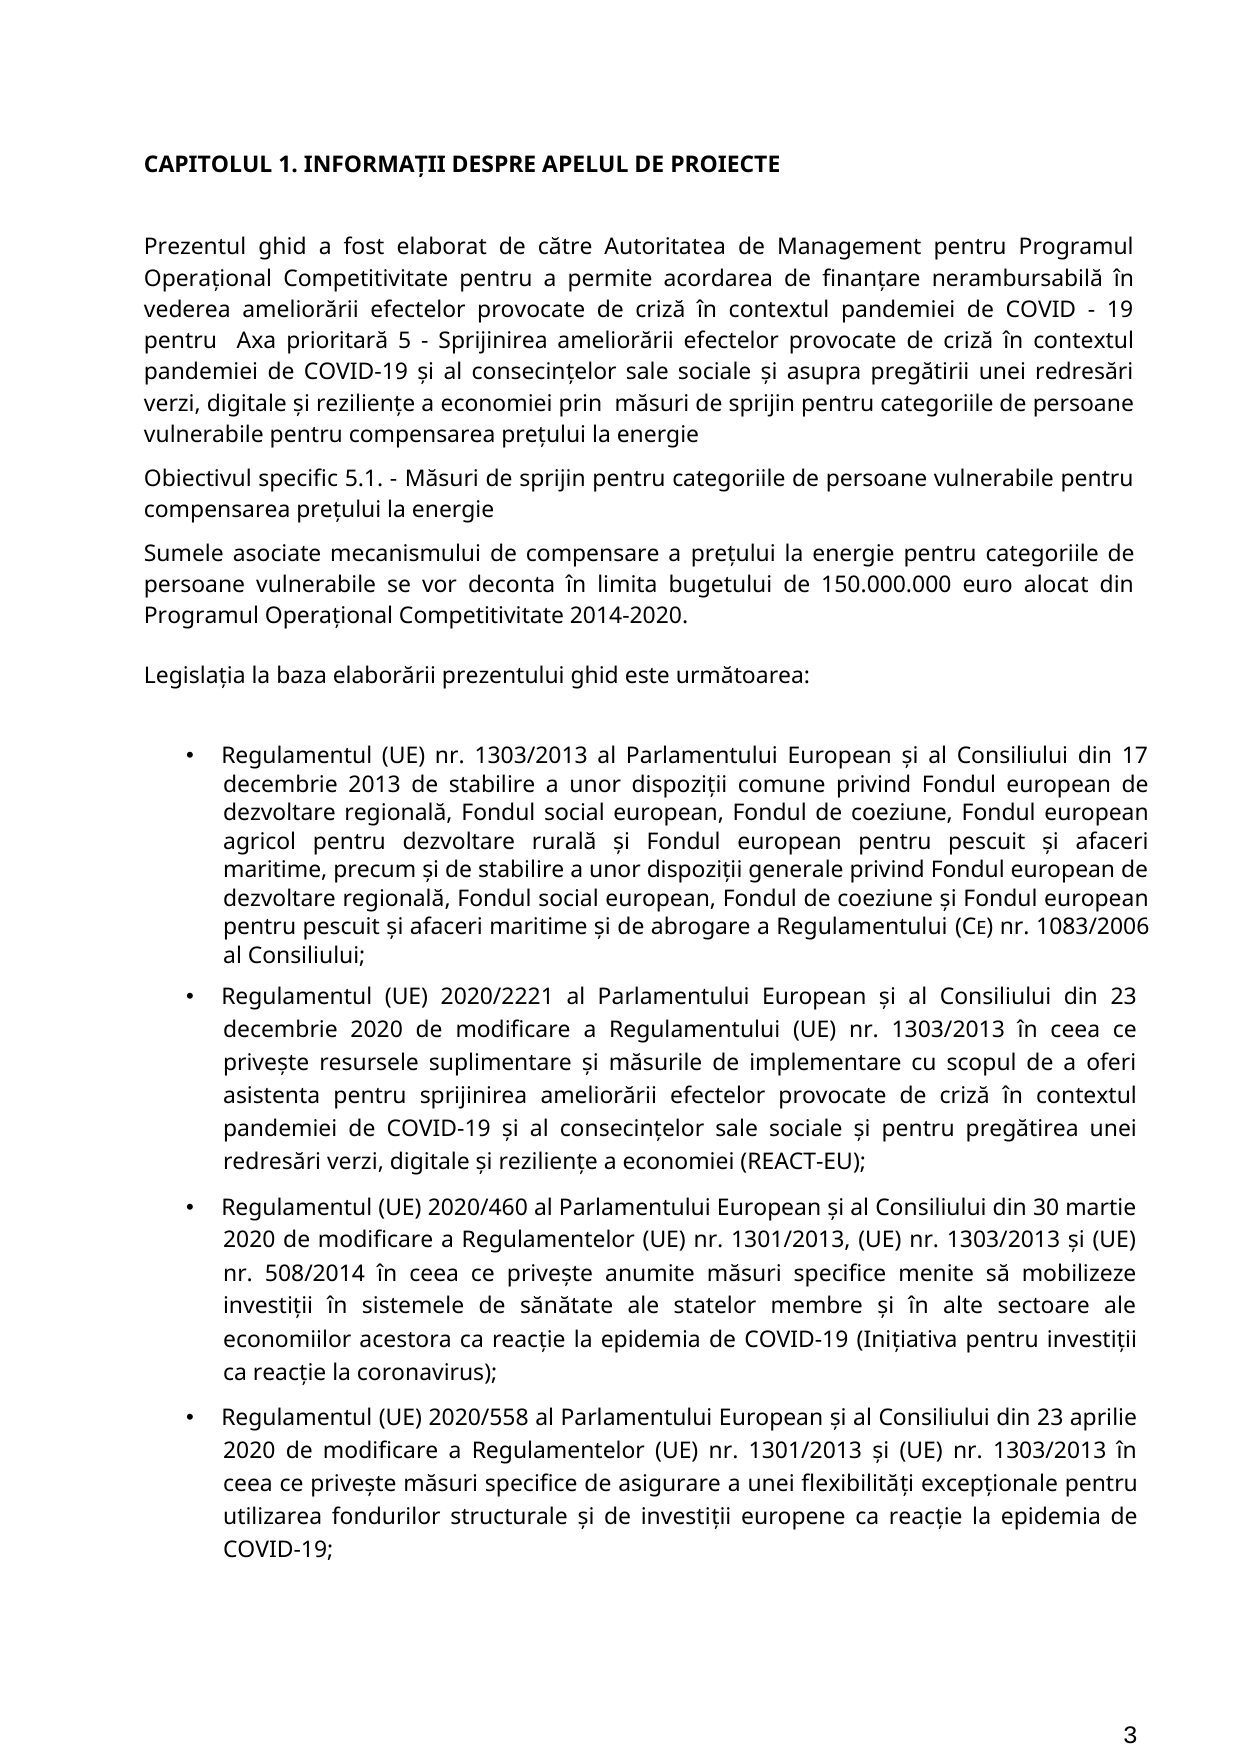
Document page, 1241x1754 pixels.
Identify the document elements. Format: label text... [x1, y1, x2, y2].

text Sumele asociate mecanismului de compensare a prețului la energie pentru categoriile de persoane vulnerabile se vor deconta în limita bugetului de 150.000.000 euro alocat din Programul Operațional Competitivitate 2014-2020. [144, 536, 1135, 630]
subtitle CAPITOLUL 1. INFORMAŢII DESPRE APELUL DE PROIECTE [144, 150, 1138, 178]
text Obiectivul specific 5.1. - Măsuri de sprijin pentru categoriile de persoane vulnerabile pentru compensarea prețului la energie [144, 461, 1135, 524]
text Prezentul ghid a fost elaborat de către Autoritatea de Management pentru Programul Operaţional Competitivitate pentru a permite acordarea de finanțare nerambursabilă în vederea ameliorării efectelor provocate de criză în contextul pandemiei de COVID - 19 pentru Axa prioritară 5 - Sprijinirea ameliorării efectelor provocate de criză în contextul pandemiei de COVID-19 şi al consecinţelor sale sociale şi asupra pregătirii unei redresări verzi, digitale şi reziliențe a economiei prin măsuri de sprijin pentru categoriile de persoane vulnerabile pentru compensarea prețului la energie [144, 230, 1135, 449]
list Regulamentul (UE) 2020/2221 al Parlamentului European şi al Consiliului din 23 decembrie 2020 de modificare a Regulamentului (UE) nr. 1303/2013 în ceea ce privește resursele suplimentare şi măsurile de implementare cu scopul de a oferi asistenta pentru sprijinirea ameliorării efectelor provocate de criză în contextul pandemiei de COVID-19 şi al consecințelor sale sociale şi pentru pregătirea unei redresări verzi, digitale şi reziliențe a economiei (REACT-EU); [185, 978, 1138, 1176]
list Regulamentul (UE) 2020/460 al Parlamentului European şi al Consiliului din 30 martie 2020 de modificare a Regulamentelor (UE) nr. 1301/2013, (UE) nr. 1303/2013 şi (UE) nr. 508/2014 în ceea ce priveşte anumite măsuri specifice menite să mobilizeze investiţii în sistemele de sănătate ale statelor membre şi în alte sectoare ale economiilor acestora ca reacţie la epidemia de COVID-19 (Iniţiativa pentru investiţii ca reacţie la coronavirus); [185, 1188, 1138, 1387]
text Legislația la baza elaborării prezentului ghid este următoarea: [144, 661, 1138, 689]
list Regulamentul (UE) 2020/558 al Parlamentului European şi al Consiliului din 23 aprilie 2020 de modificare a Regulamentelor (UE) nr. 1301/2013 şi (UE) nr. 1303/2013 în ceea ce priveşte măsuri specifice de asigurare a unei flexibilităţi excepţionale pentru utilizarea fondurilor structurale şi de investiţii europene ca reacţie la epidemia de COVID-19; [185, 1399, 1138, 1564]
list Regulamentul (UE) nr. 1303/2013 al Parlamentului European şi al Consiliului din 17 decembrie 2013 de stabilire a unor dispoziții comune privind Fondul european de dezvoltare regională, Fondul social european, Fondul de coeziune, Fondul european agricol pentru dezvoltare rurală şi Fondul european pentru pescuit şi afaceri maritime, precum şi de stabilire a unor dispoziții generale privind Fondul european de dezvoltare regională, Fondul social european, Fondul de coeziune şi Fondul european pentru pescuit şi afaceri maritime şi de abrogare a Regulamentului (Ce) nr. 1083/2006 al Consiliului; [185, 741, 1149, 969]
